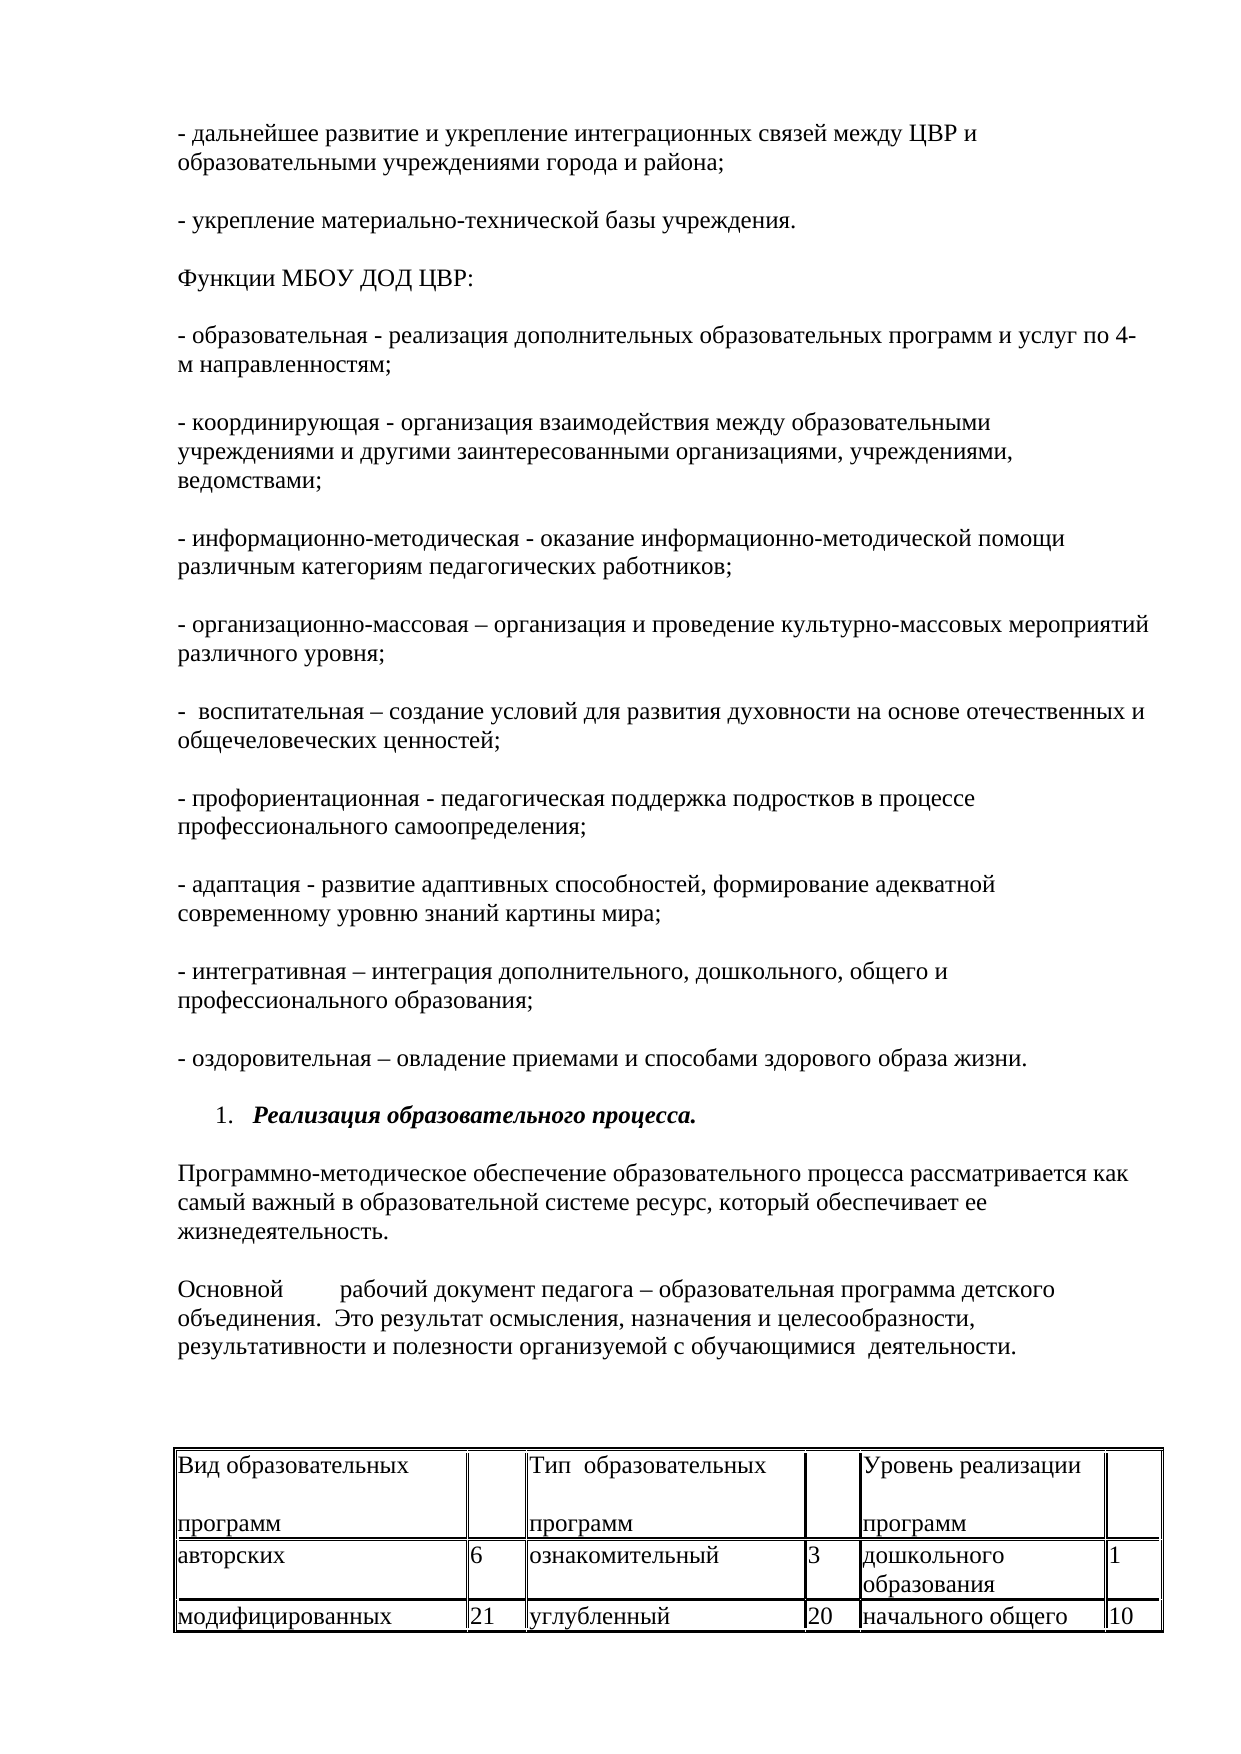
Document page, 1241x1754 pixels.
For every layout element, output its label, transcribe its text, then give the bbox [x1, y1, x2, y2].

table_cell углубленный [527, 1601, 805, 1630]
text - воспитательная – создание условий для развития духовности на основе отечественных и общечеловеческих ценностей; [177, 696, 1152, 753]
table_cell авторских [177, 1537, 466, 1598]
table_header Тип образовательных программ [527, 1451, 805, 1537]
table_header [1106, 1451, 1161, 1537]
table_cell ознакомительный [528, 1541, 804, 1598]
table_cell 20 [805, 1601, 860, 1630]
table_cell 10 [1106, 1598, 1162, 1630]
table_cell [860, 1598, 1106, 1630]
table_cell 21 [468, 1601, 527, 1630]
table_cell 3 [807, 1541, 859, 1598]
text Функции МБОУ ДОД ЦВР: [177, 263, 1152, 291]
table_cell 6 [469, 1541, 525, 1598]
table_cell модифицированных [175, 1598, 467, 1630]
text - организационно-массовая – организация и проведение культурно-массовых мероприятий различного уровня; [177, 609, 1152, 667]
text - образовательная - реализация дополнительных образовательных программ и услуг по 4-м направленностям; [177, 321, 1152, 378]
text - дальнейшее развитие и укрепление интеграционных связей между ЦВР и образовательными учреждениями города и района; [177, 118, 1152, 176]
table_header [468, 1451, 527, 1537]
text Программно-методическое обеспечение образовательного процесса рассматривается как самый важный в образовательной системе ресурс, который обеспечивает ее жизнедеятельность. [177, 1158, 1152, 1245]
text - информационно-методическая - оказание информационно-методической помощи различным категориям педагогических работников; [177, 523, 1152, 580]
table_header Уровень реализации программ [860, 1449, 1106, 1537]
table_header Вид образовательных программ [177, 1451, 467, 1537]
text - интегративная – интеграция дополнительного, дошкольного, общего и профессионального образования; [177, 956, 1152, 1013]
table_cell 1 [1108, 1537, 1161, 1598]
list Реализация образовательного процесса. [215, 1101, 1152, 1129]
table_header [805, 1451, 860, 1537]
text - координирующая - организация взаимодействия между образовательными учреждениями и другими заинтересованными организациями, учреждениями, ведомствами; [177, 407, 1152, 493]
text Основной рабочий документ педагога – образовательная программа детского объединения. Это результат осмысления, назначения и целесообразности, результативности и полезности организуемой с обучающимися деятельности. [177, 1274, 1152, 1360]
table_cell дошкольного образования [862, 1541, 1104, 1598]
text - оздоровительная – овладение приемами и способами здорового образа жизни. [177, 1043, 1152, 1071]
text - профориентационная - педагогическая поддержка подростков в процессе профессионального самоопределения; [177, 783, 1152, 840]
text - укрепление материально-технической базы учреждения. [177, 205, 1152, 233]
text - адаптация - развитие адаптивных способностей, формирование адекватной современному уровню знаний картины мира; [177, 869, 1152, 927]
